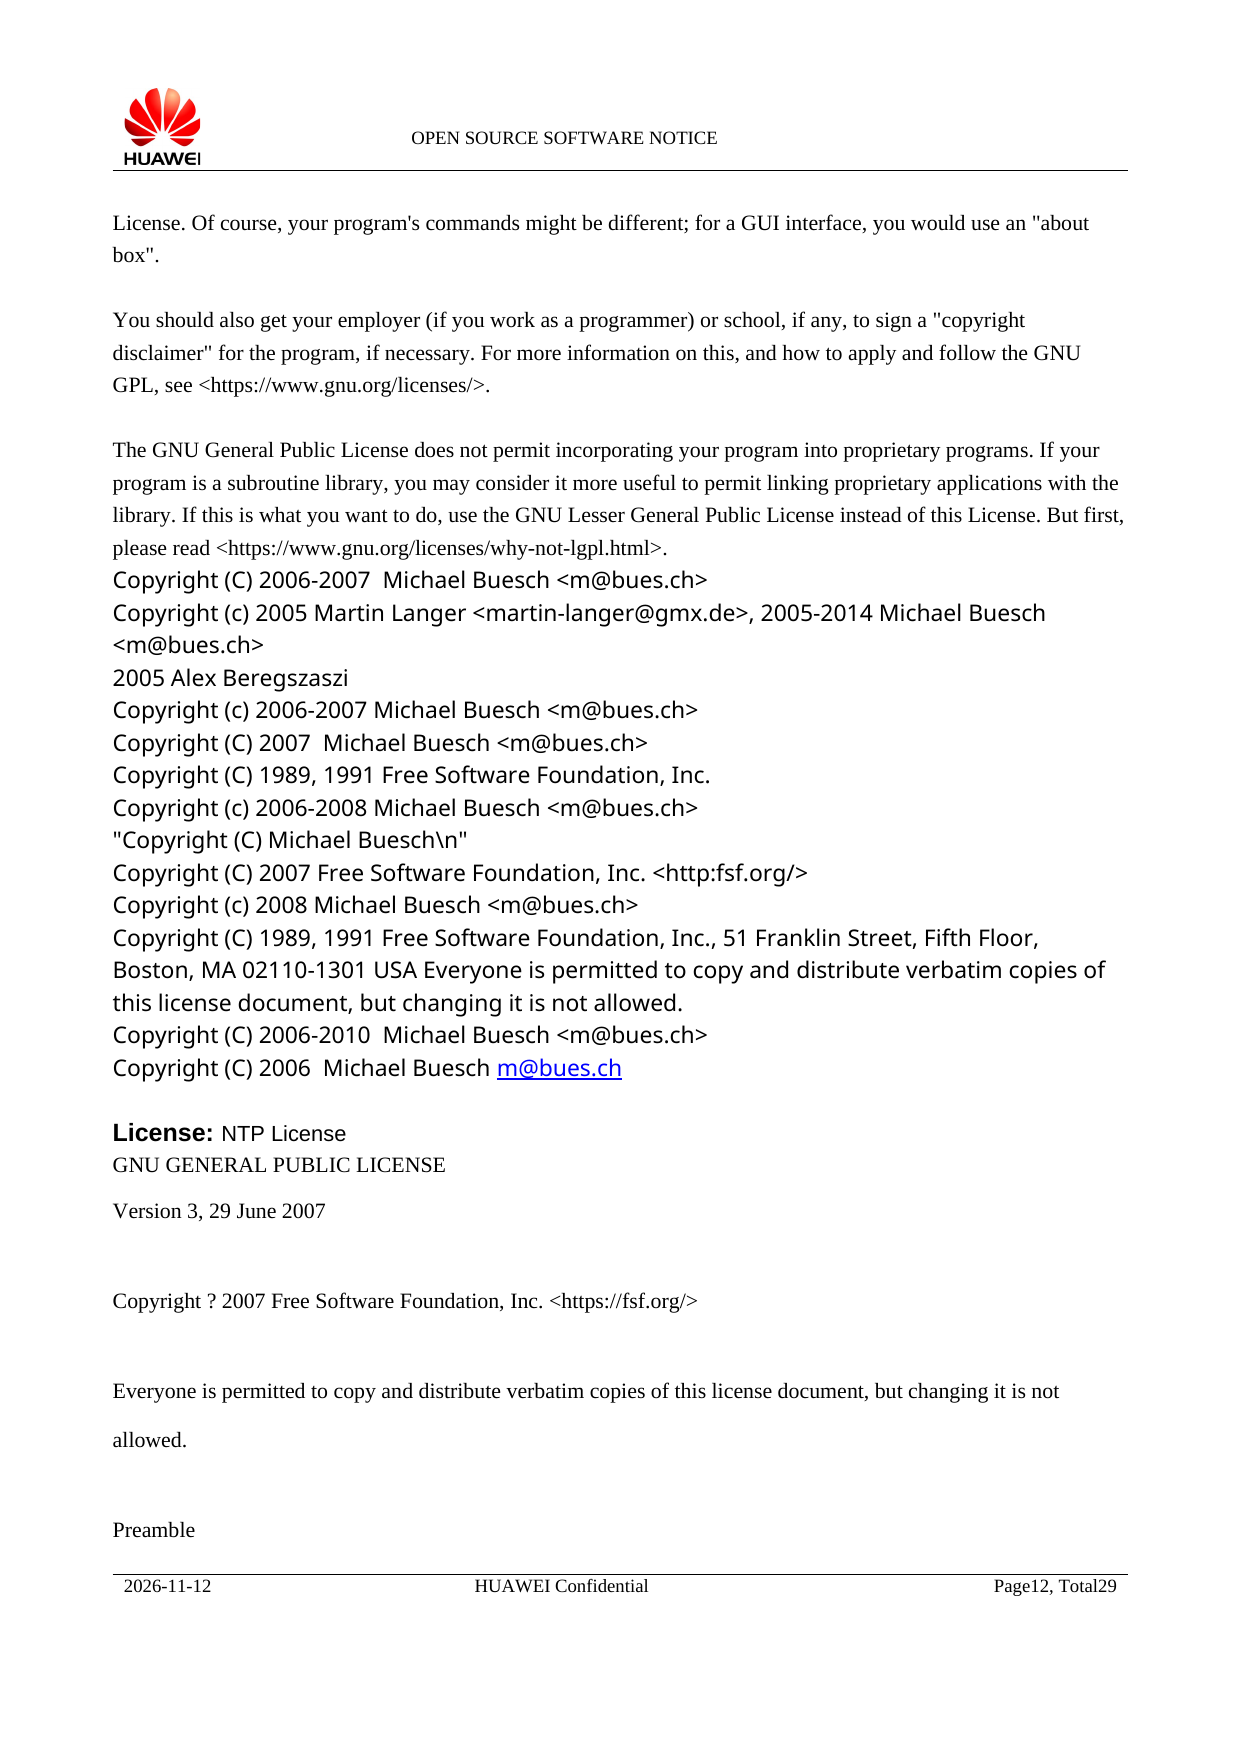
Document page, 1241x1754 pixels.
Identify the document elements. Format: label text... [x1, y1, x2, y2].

text Preamble [112, 1513, 1128, 1546]
picture [124, 88, 201, 165]
text Copyright (c) 2005 Martin Langer <martin-langer@gmx.de>, 2005-2014 Michael Buesch <m@bues.ch> [112, 596, 1128, 661]
text "Copyright (C) Michael Buesch\n" [112, 824, 1128, 856]
text Copyright (C) 2006-2007 Michael Buesch <m@bues.ch> [112, 564, 1128, 596]
text Copyright (C) 2007 Michael Buesch <m@bues.ch> [112, 726, 1128, 759]
text License: NTP License [112, 1116, 1128, 1149]
text Copyright ? 2007 Free Software Foundation, Inc. <https://fsf.org/> [112, 1284, 1128, 1317]
text Copyright (C) 1989, 1991 Free Software Foundation, Inc. [112, 759, 1128, 791]
text Version 3, 29 June 2007 [112, 1194, 1128, 1226]
text Copyright (C) 1989, 1991 Free Software Foundation, Inc., 51 Franklin Street, Fifth Floor, Boston, MA 02110-1301 USA Everyone is permitted to copy and distribute verbatim copies of this license document, but changing it is not allowed. [112, 921, 1128, 1019]
text GNU GENERAL PUBLIC LICENSE [112, 1149, 1128, 1181]
text Everyone is permitted to copy and distribute verbatim copies of this license document, but changing it is not allowed. [112, 1374, 1128, 1456]
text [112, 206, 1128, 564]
text Copyright (C) 2006-2010 Michael Buesch <m@bues.ch> [112, 1019, 1128, 1051]
text Copyright (c) 2008 Michael Buesch <m@bues.ch> [112, 889, 1128, 921]
text Copyright (C) 2006 Michael Buesch m@bues.ch [112, 1051, 1128, 1084]
text Copyright (c) 2006-2008 Michael Buesch <m@bues.ch> [112, 791, 1128, 824]
text Copyright (c) 2006-2007 Michael Buesch <m@bues.ch> [112, 694, 1128, 726]
text 2005 Alex Beregszaszi [112, 661, 1128, 694]
text Copyright (C) 2007 Free Software Foundation, Inc. <http:fsf.org/> [112, 856, 1128, 889]
